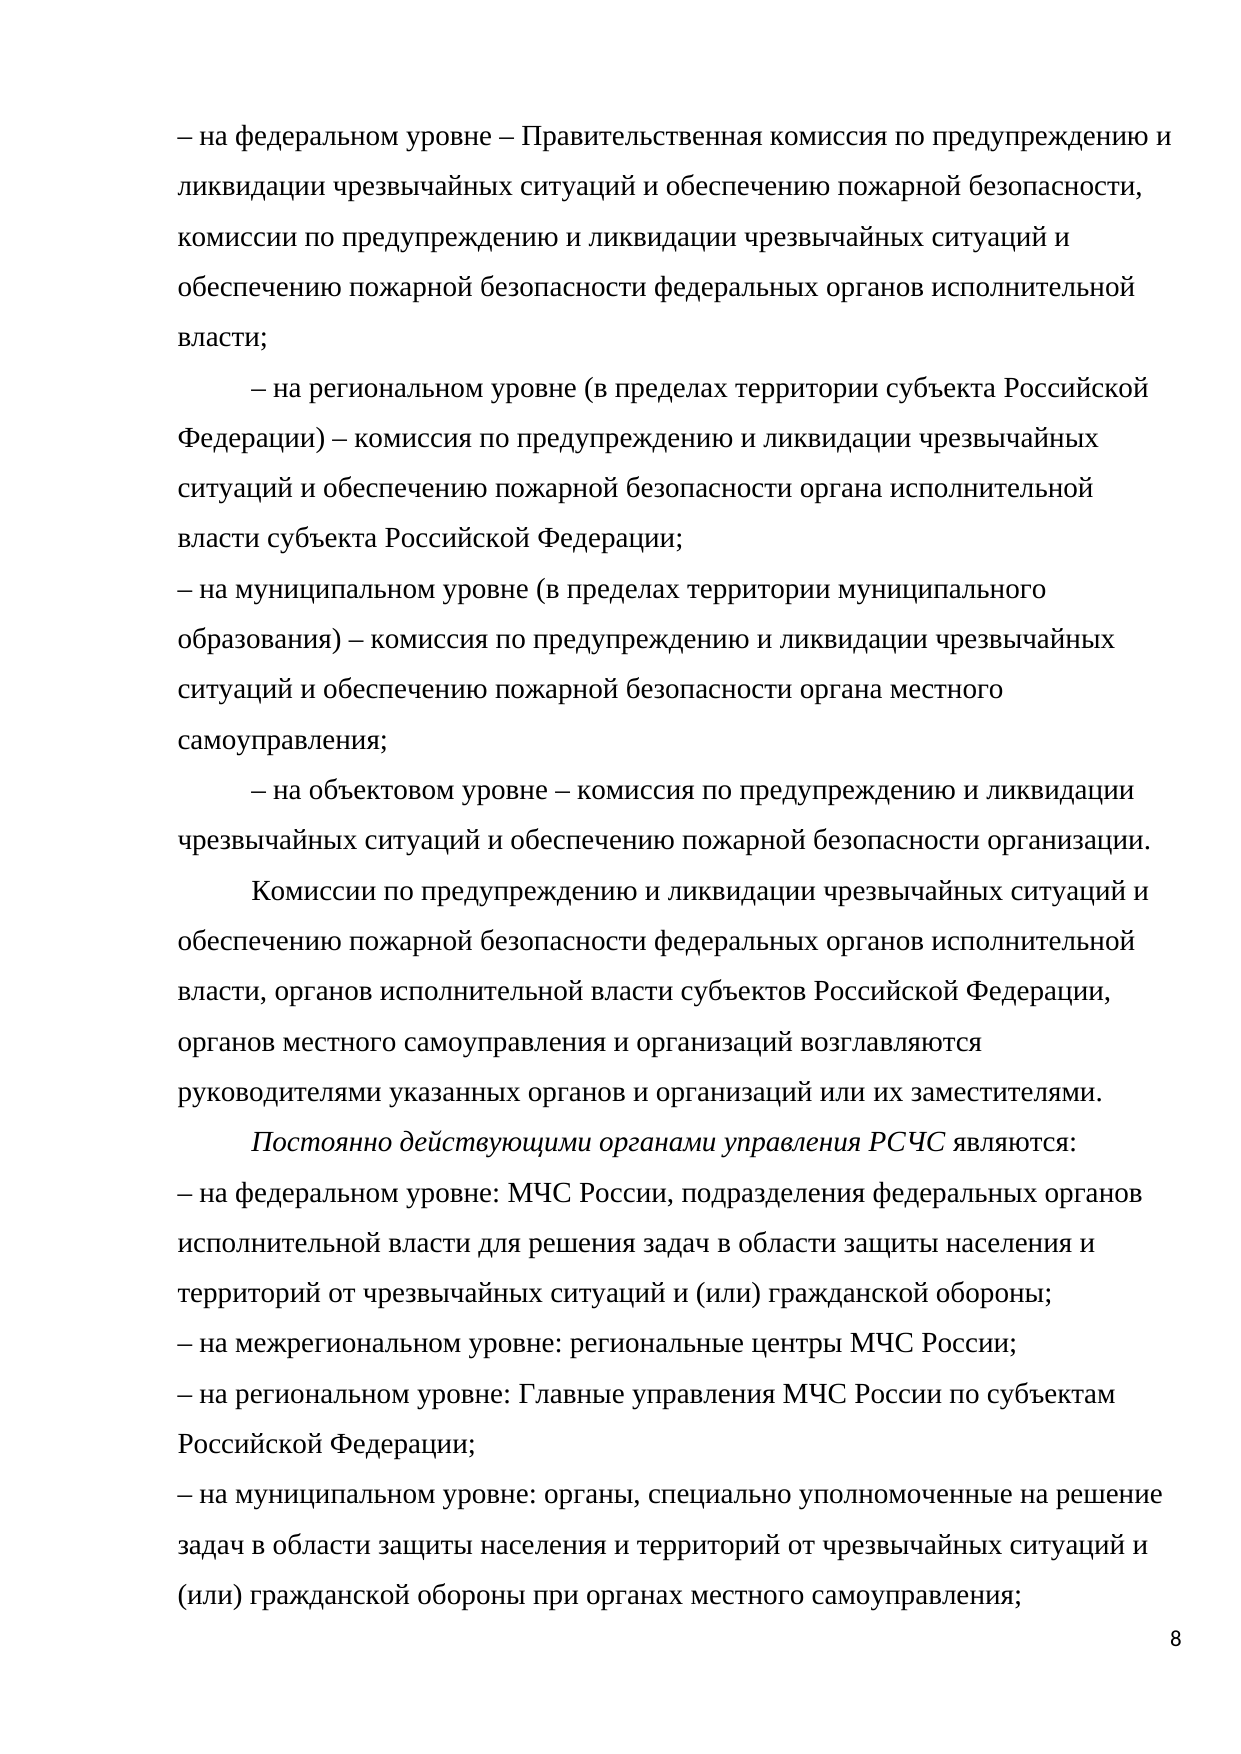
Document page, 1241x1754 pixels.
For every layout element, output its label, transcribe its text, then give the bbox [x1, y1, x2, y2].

text – на межрегиональном уровне: региональные центры МЧС России; [177, 1326, 1181, 1359]
text Постоянно действующими органами управления РСЧС являются: [177, 1124, 1181, 1158]
text – на федеральном уровне – Правительственная комиссия по предупреждению и ликвидации чрезвычайных ситуаций и обеспечению пожарной безопасности, комиссии по предупреждению и ликвидации чрезвычайных ситуаций и обеспечению пожарной безопасности федеральных органов исполнительной власти; [177, 118, 1181, 353]
text – на региональном уровне: Главные управления МЧС России по субъектам Российской Федерации; [177, 1376, 1181, 1460]
text – на федеральном уровне: МЧС России, подразделения федеральных органов исполнительной власти для решения задач в области защиты населения и территорий от чрезвычайных ситуаций и (или) гражданской обороны; [177, 1175, 1181, 1309]
text – на объектовом уровне – комиссия по предупреждению и ликвидации чрезвычайных ситуаций и обеспечению пожарной безопасности организации. [177, 772, 1181, 856]
text Комиссии по предупреждению и ликвидации чрезвычайных ситуаций и обеспечению пожарной безопасности федеральных органов исполнительной власти, органов исполнительной власти субъектов Российской Федерации, органов местного самоуправления и организаций возглавляются руководителями указанных органов и организаций или их заместителями. [177, 873, 1181, 1108]
text – на муниципальном уровне: органы, специально уполномоченные на решение задач в области защиты населения и территорий от чрезвычайных ситуаций и (или) гражданской обороны при органах местного самоуправления; [177, 1477, 1181, 1611]
text – на региональном уровне (в пределах территории субъекта Российской Федерации) – комиссия по предупреждению и ликвидации чрезвычайных ситуаций и обеспечению пожарной безопасности органа исполнительной власти субъекта Российской Федерации; [177, 370, 1181, 554]
text – на муниципальном уровне (в пределах территории муниципального образования) – комиссия по предупреждению и ликвидации чрезвычайных ситуаций и обеспечению пожарной безопасности органа местного самоуправления; [177, 571, 1181, 755]
